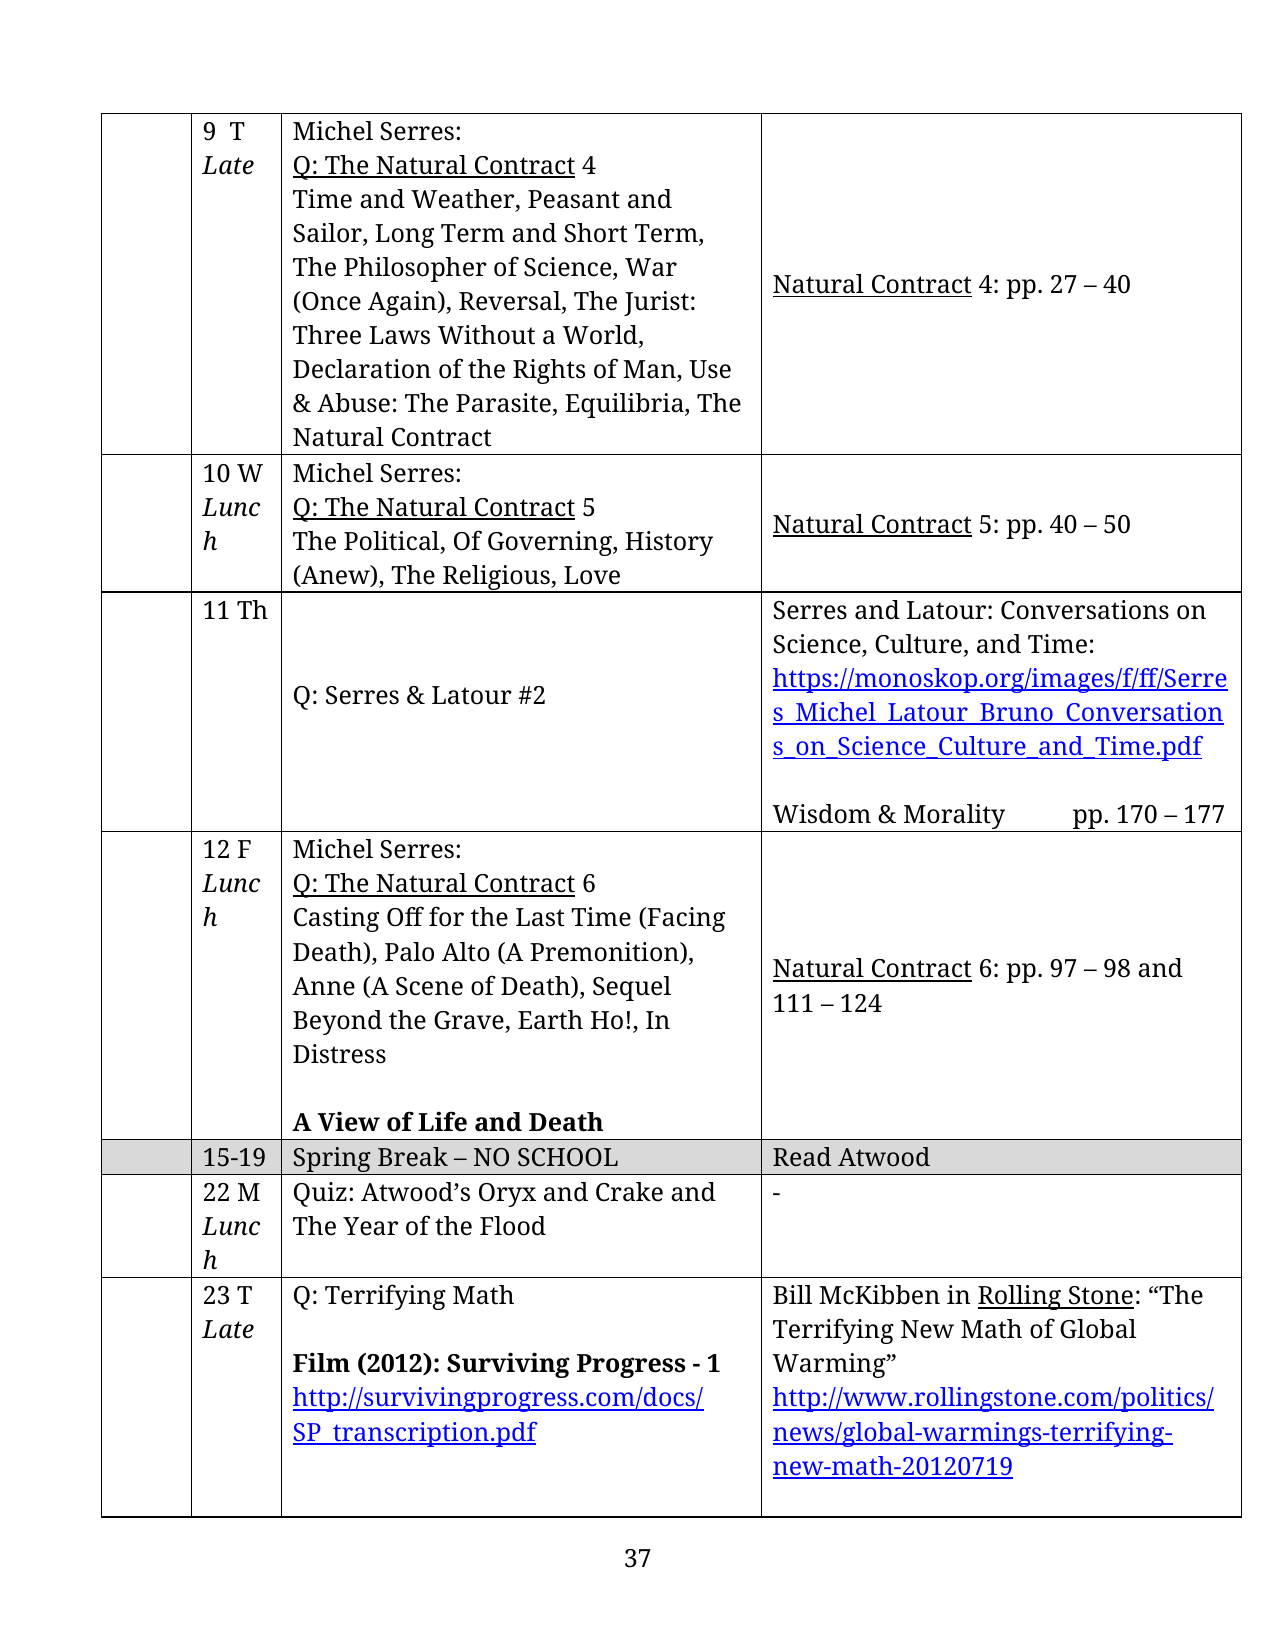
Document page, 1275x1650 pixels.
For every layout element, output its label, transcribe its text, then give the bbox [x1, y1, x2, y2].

table_cell Quiz: Atwood’s Oryx and Crake and The Year of the Flood [282, 1175, 761, 1277]
table_cell [102, 832, 191, 1138]
table_cell [102, 455, 191, 591]
table_cell [102, 114, 191, 454]
table_cell 11 Th [192, 593, 281, 831]
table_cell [282, 1278, 761, 1516]
table_cell 12 F Lunch [192, 832, 281, 1138]
table_cell Spring Break – NO SCHOOL [282, 1140, 761, 1174]
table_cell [762, 1278, 1241, 1516]
table_cell Read Atwood [762, 1140, 1241, 1174]
table_cell 22 M Lunch [192, 1175, 281, 1277]
table_cell [102, 1278, 191, 1516]
table_cell Q: Serres & Latour #2 [282, 593, 761, 831]
table_cell Natural Contract 6: pp. 97 – 98 and 111 – 124 [762, 832, 1241, 1138]
table_cell [102, 593, 191, 831]
table_cell 15-19 [192, 1140, 281, 1174]
table_cell Michel Serres: Q: The Natural Contract 6 Casting Off for the Last Time (Facing Death), Palo Alto (A Premonition), Anne (A Scene of Death), Sequel Beyond the Grave, Earth Ho!, In Distress A View of Life and Death [282, 832, 761, 1138]
table_cell Natural Contract 5: pp. 40 – 50 [762, 455, 1241, 591]
table_cell Michel Serres: Q: The Natural Contract 4 Time and Weather, Peasant and Sailor, Long Term and Short Term, The Philosopher of Science, War (Once Again), Reversal, The Jurist: Three Laws Without a World, Declaration of the Rights of Man, Use & Abuse: The Parasite, Equilibria, The Natural Contract [282, 114, 761, 454]
table_cell [102, 1140, 191, 1174]
table_cell 10 W Lunch [192, 455, 281, 591]
table_cell - [762, 1175, 1241, 1277]
table_cell 9 T Late [192, 114, 281, 454]
table_cell Michel Serres: Q: The Natural Contract 5 The Political, Of Governing, History (Anew), The Religious, Love [282, 455, 761, 591]
table_cell Serres and Latour: Conversations on Science, Culture, and Time: https://monoskop.org/images/f/ff/Serres_Michel_Latour_Bruno_Conversations_on_Science_Culture_and_Time.pdf Wisdom & Morality pp. 170 – 177 [762, 593, 1241, 831]
table_cell [102, 1175, 191, 1277]
table_cell Natural Contract 4: pp. 27 – 40 [762, 114, 1241, 454]
table_cell 23 T Late [192, 1278, 281, 1516]
